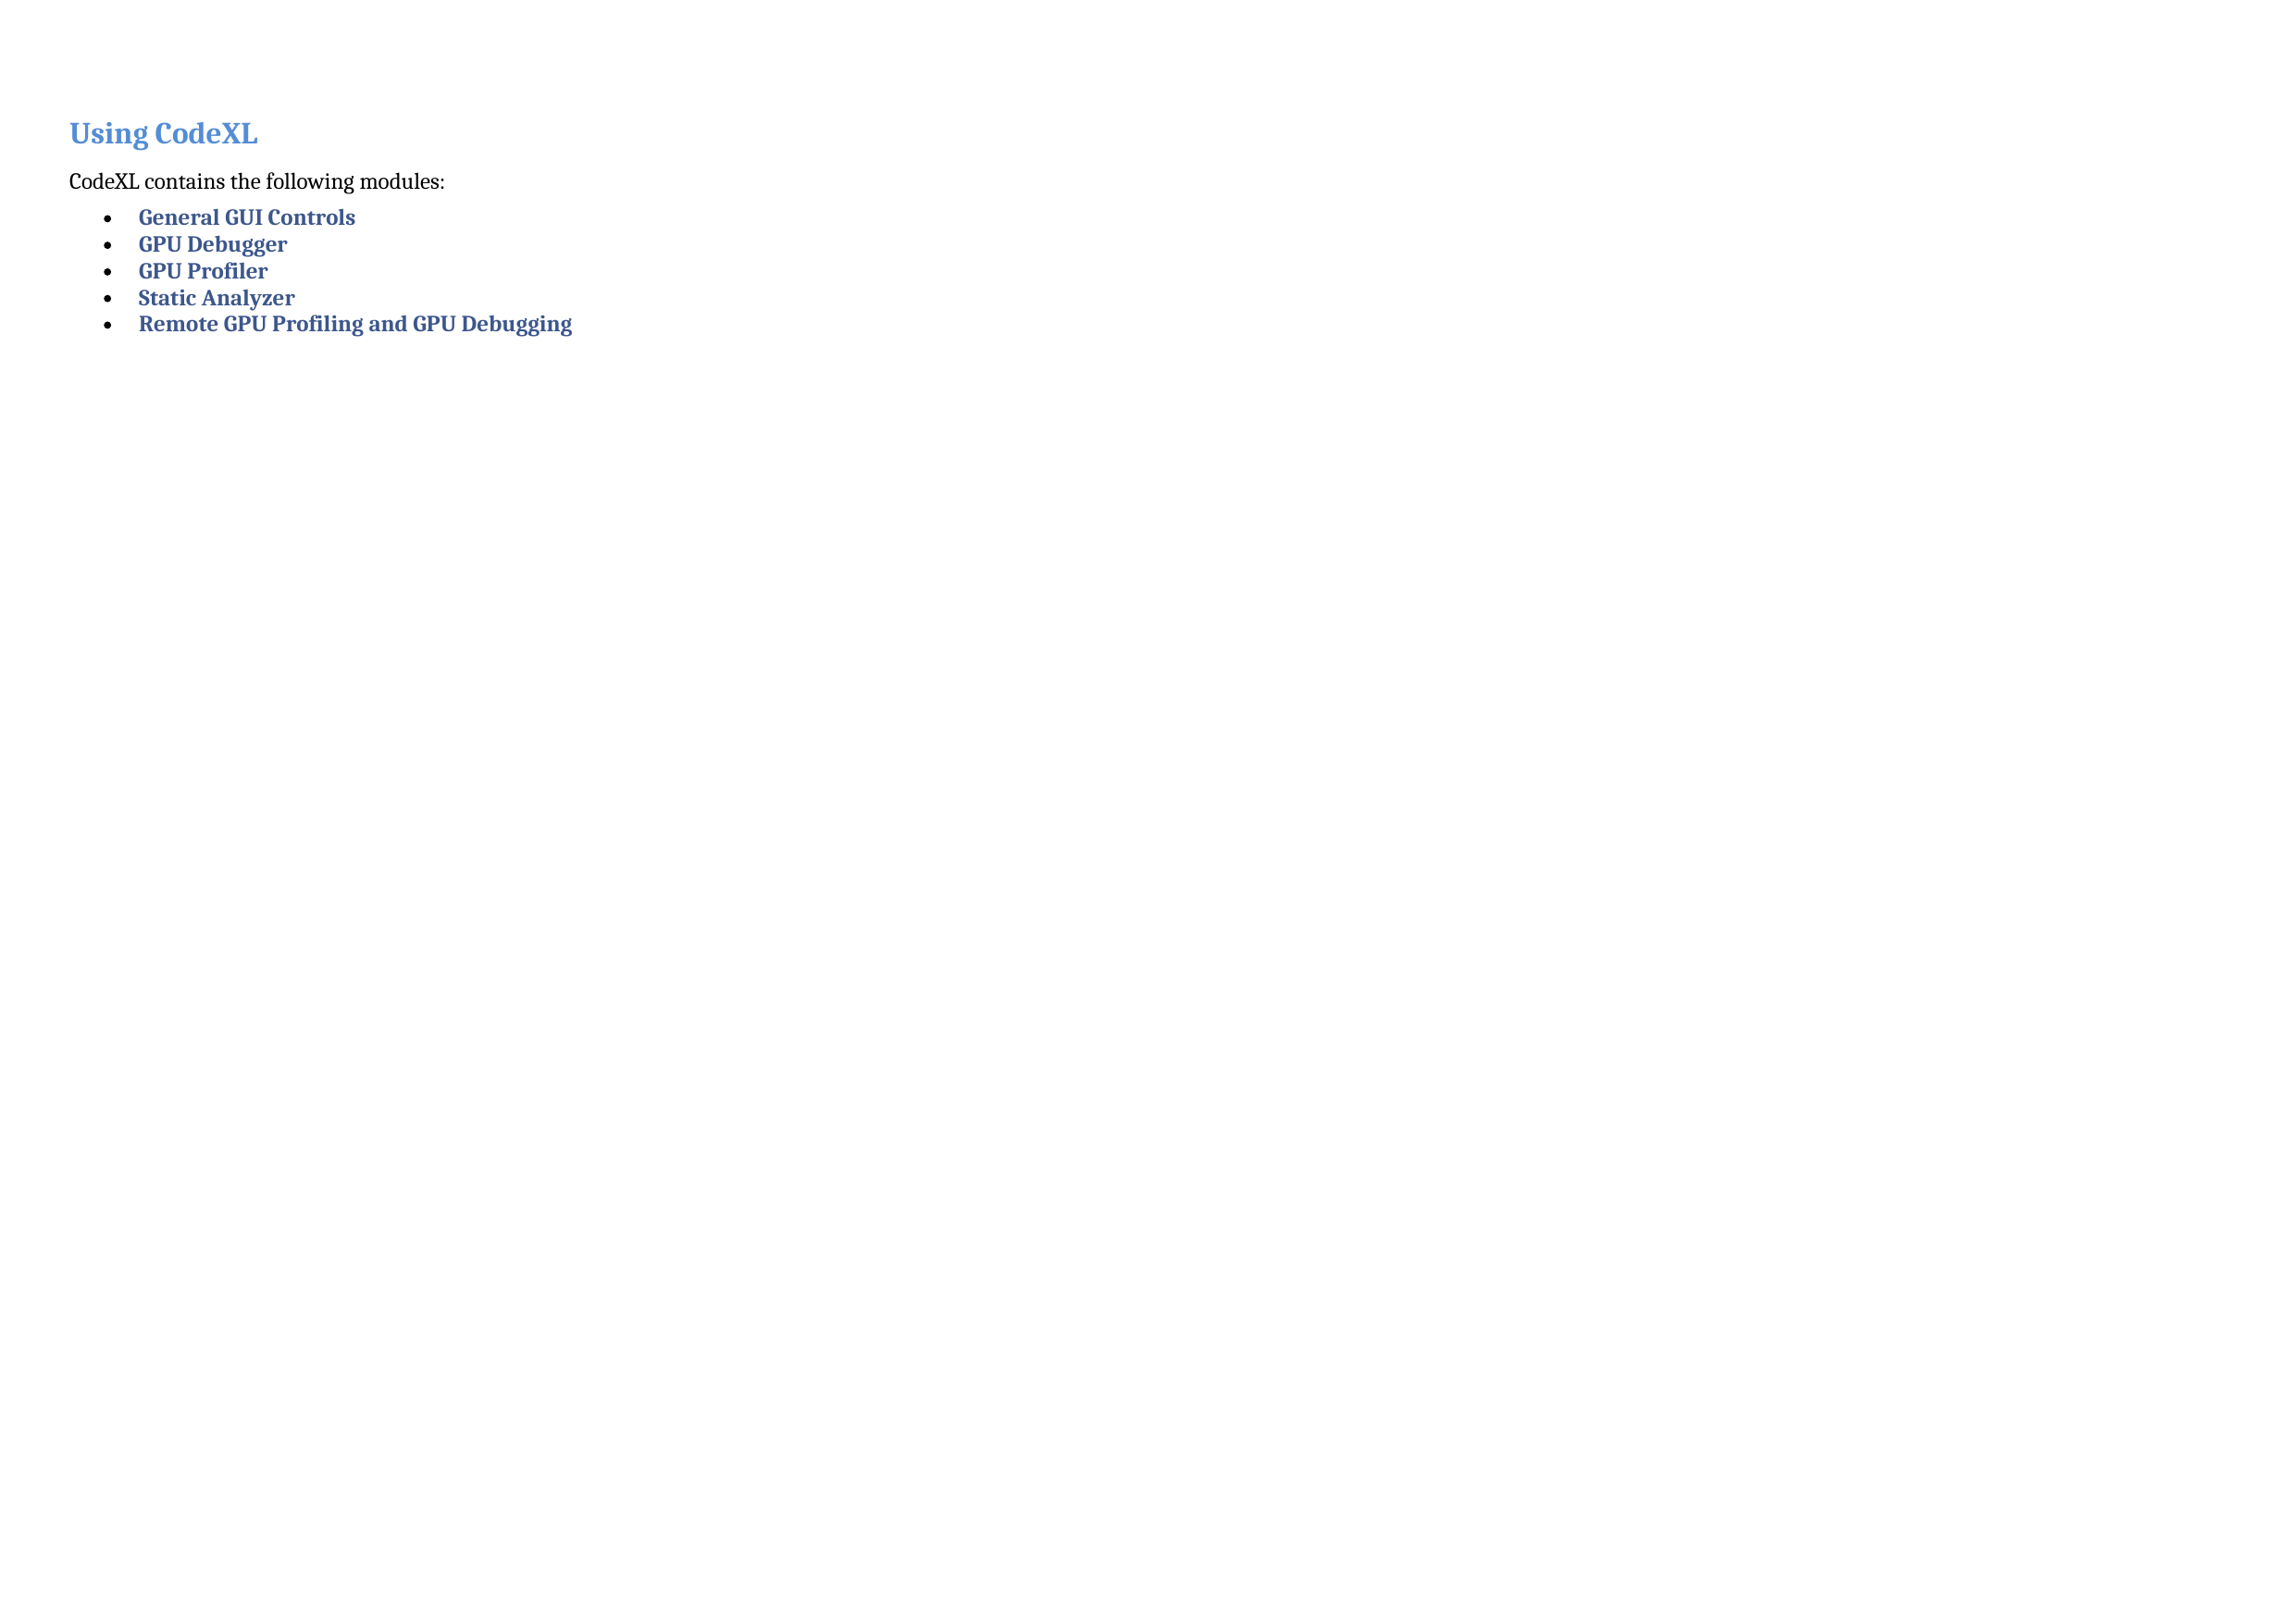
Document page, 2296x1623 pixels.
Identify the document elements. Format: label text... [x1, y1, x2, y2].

list Static Analyzer [104, 284, 2226, 311]
text CodeXL contains the following modules: [69, 168, 2226, 194]
list GPU Profiler [104, 258, 2226, 284]
list Remote GPU Profiling and GPU Debugging [104, 311, 2226, 338]
list GPU Debugger [104, 231, 2226, 258]
subtitle Using CodeXL [69, 116, 2226, 151]
list General GUI Controls [104, 204, 2226, 231]
